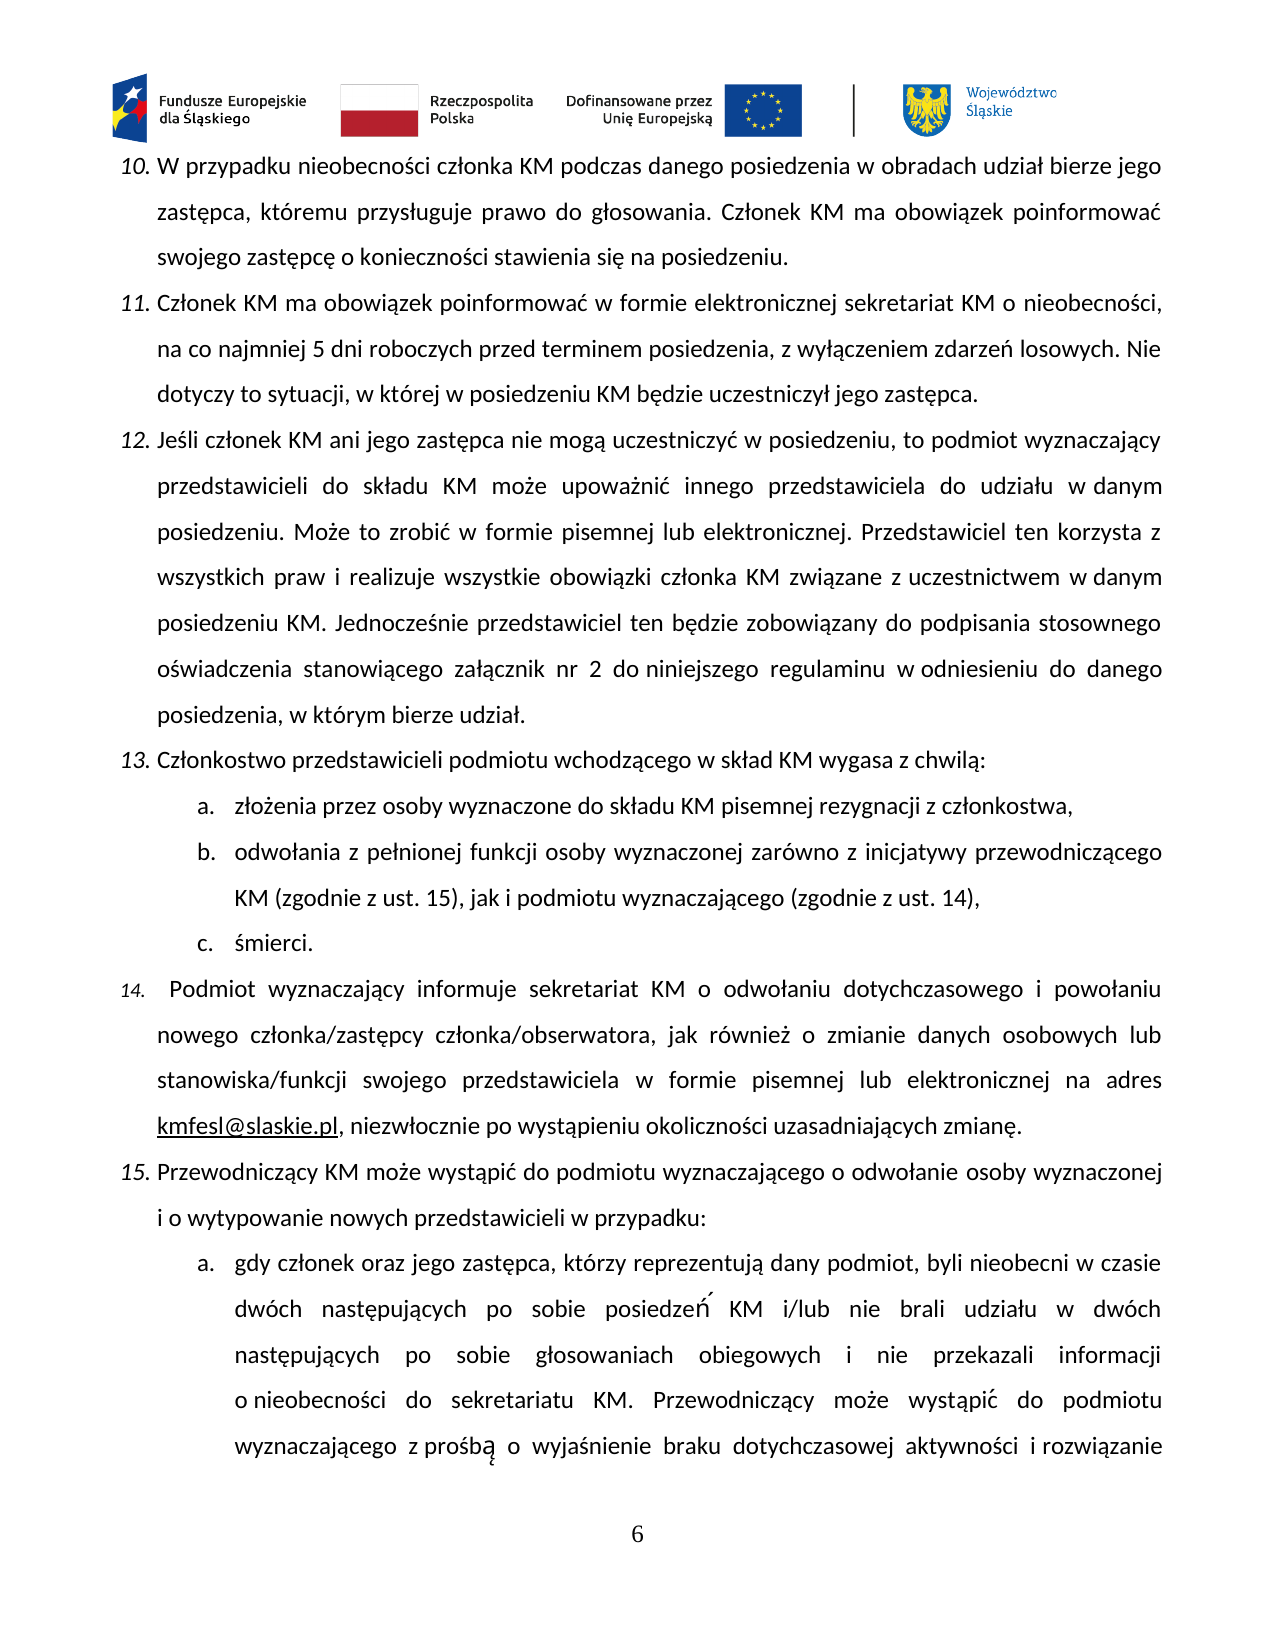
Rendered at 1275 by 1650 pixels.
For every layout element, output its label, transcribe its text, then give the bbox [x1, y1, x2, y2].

list Jeśli członek KM ani jego zastępca nie mogą uczestniczyć w posiedzeniu, to podmiot wyznaczający przedstawicieli do składu KM może upoważnić innego przedstawiciela do udziału w danym posiedzeniu. Może to zrobić w formie pisemnej lub elektronicznej. Przedstawiciel ten korzysta z wszystkich praw i realizuje wszystkie obowiązki członka KM związane z uczestnictwem w danym posiedzeniu KM. Jednocześnie przedstawiciel ten będzie zobowiązany do podpisania stosownego oświadczenia stanowiącego załącznik nr 2 do niniejszego regulaminu w odniesieniu do danego posiedzenia, w którym bierze udział. [119, 424, 1162, 729]
picture [112, 73, 1057, 143]
list W przypadku nieobecności członka KM podczas danego posiedzenia w obradach udział bierze jego zastępca, któremu przysługuje prawo do głosowania. Członek KM ma obowiązek poinformować swojego zastępcę o konieczności stawienia się na posiedzeniu. [119, 150, 1162, 272]
list śmierci. [197, 927, 1162, 958]
list Przewodniczący KM może wystąpić do podmiotu wyznaczającego o odwołanie osoby wyznaczonej i o wytypowanie nowych przedstawicieli w przypadku: [119, 1156, 1162, 1232]
list Podmiot wyznaczający informuje sekretariat KM o odwołaniu dotychczasowego i powołaniu nowego członka/zastępcy członka/obserwatora, jak również o zmianie danych osobowych lub stanowiska/funkcji swojego przedstawiciela w formie pisemnej lub elektronicznej na adres kmfesl@slaskie.pl, niezwłocznie po wystąpieniu okoliczności uzasadniających zmianę. [119, 973, 1162, 1141]
list odwołania z pełnionej funkcji osoby wyznaczonej zarówno z inicjatywy przewodniczącego KM (zgodnie z ust. 15), jak i podmiotu wyznaczającego (zgodnie z ust. 14), [197, 836, 1162, 912]
list złożenia przez osoby wyznaczone do składu KM pisemnej rezygnacji z członkostwa, [197, 790, 1162, 821]
list Członkostwo przedstawicieli podmiotu wchodzącego w skład KM wygasa z chwilą: [119, 744, 1162, 775]
list Członek KM ma obowiązek poinformować w formie elektronicznej sekretariat KM o nieobecności, na co najmniej 5 dni roboczych przed terminem posiedzenia, z wyłączeniem zdarzeń losowych. Nie dotyczy to sytuacji, w której w posiedzeniu KM będzie uczestniczył jego zastępca. [119, 287, 1162, 409]
